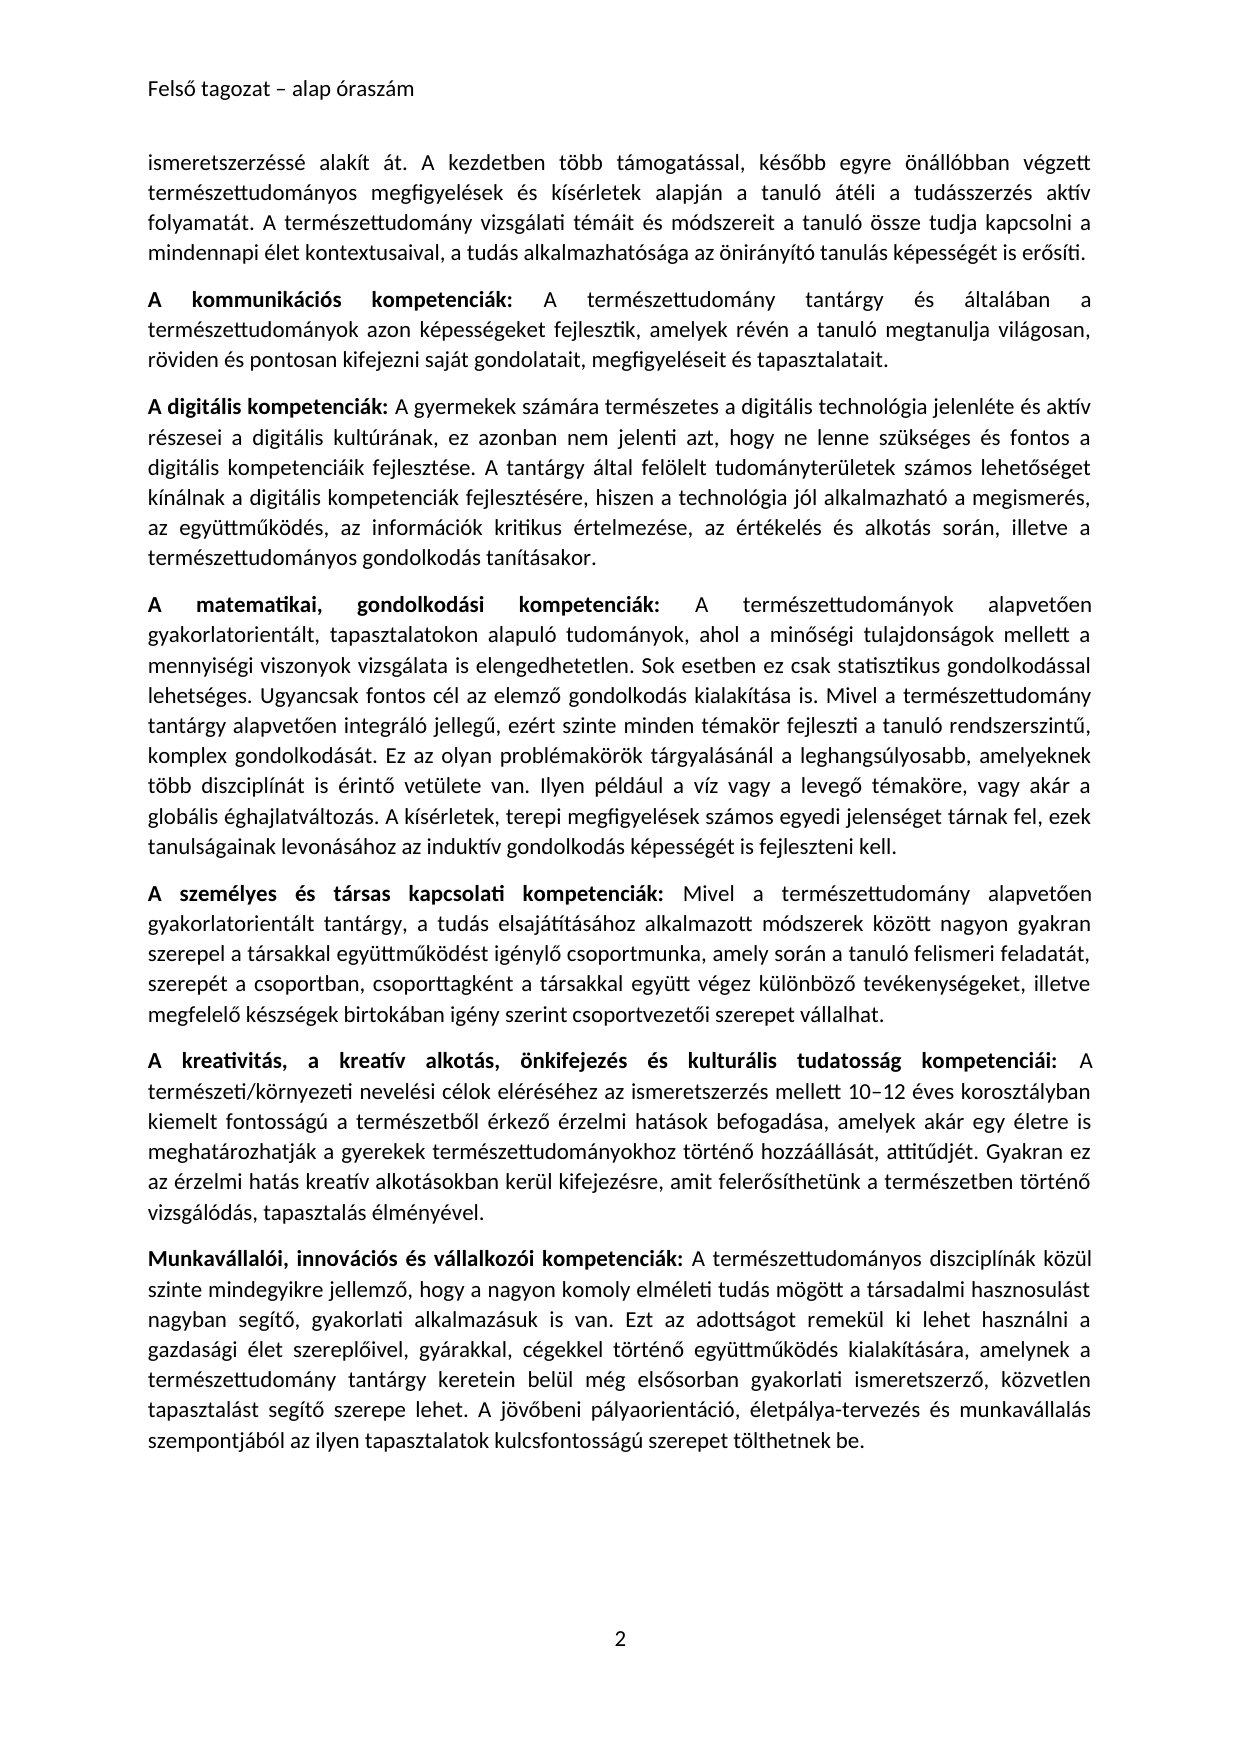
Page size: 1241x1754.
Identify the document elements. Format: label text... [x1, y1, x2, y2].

text A kreativitás, a kreatív alkotás, önkifejezés és kulturális tudatosság kompetenciái: A természeti/környezeti nevelési célok eléréséhez az ismeretszerzés mellett 10–12 éves korosztályban kiemelt fontosságú a természetből érkező érzelmi hatások befogadása, amelyek akár egy életre is meghatározhatják a gyerekek természettudományokhoz történő hozzáállását, attitűdjét. Gyakran ez az érzelmi hatás kreatív alkotásokban kerül kifejezésre, amit felerősíthetünk a természetben történő vizsgálódás, tapasztalás élményével. [148, 1047, 1092, 1226]
text A matematikai, gondolkodási kompetenciák: A természettudományok alapvetően gyakorlatorientált, tapasztalatokon alapuló tudományok, ahol a minőségi tulajdonságok mellett a mennyiségi viszonyok vizsgálata is elengedhetetlen. Sok esetben ez csak statisztikus gondolkodással lehetséges. Ugyancsak fontos cél az elemző gondolkodás kialakítása is. Mivel a természettudomány tantárgy alapvetően integráló jellegű, ezért szinte minden témakör fejleszti a tanuló rendszerszintű, komplex gondolkodását. Ez az olyan problémakörök tárgyalásánál a leghangsúlyosabb, amelyeknek több diszciplínát is érintő vetülete van. Ilyen például a víz vagy a levegő témaköre, vagy akár a globális éghajlatváltozás. A kísérletek, terepi megfigyelések számos egyedi jelenséget tárnak fel, ezek tanulságainak levonásához az induktív gondolkodás képességét is fejleszteni kell. [148, 590, 1092, 860]
text A digitális kompetenciák: A gyermekek számára természetes a digitális technológia jelenléte és aktív részesei a digitális kultúrának, ez azonban nem jelenti azt, hogy ne lenne szükséges és fontos a digitális kompetenciáik fejlesztése. A tantárgy által felölelt tudományterületek számos lehetőséget kínálnak a digitális kompetenciák fejlesztésére, hiszen a technológia jól alkalmazható a megismerés, az együttműködés, az információk kritikus értelmezése, az értékelés és alkotás során, illetve a természettudományos gondolkodás tanításakor. [148, 392, 1092, 572]
text Munkavállalói, innovációs és vállalkozói kompetenciák: A természettudományos diszciplínák közül szinte mindegyikre jellemző, hogy a nagyon komoly elméleti tudás mögött a társadalmi hasznosulást nagyban segítő, gyakorlati alkalmazásuk is van. Ezt az adottságot remekül ki lehet használni a gazdasági élet szereplőivel, gyárakkal, cégekkel történő együttműködés kialakítására, amelynek a természettudomány tantárgy keretein belül még elsősorban gyakorlati ismeretszerző, közvetlen tapasztalást segítő szerepe lehet. A jövőbeni pályaorientáció, életpálya-tervezés és munkavállalás szempontjából az ilyen tapasztalatok kulcsfontosságú szerepet tölthetnek be. [148, 1244, 1092, 1454]
text A személyes és társas kapcsolati kompetenciák: Mivel a természettudomány alapvetően gyakorlatorientált tantárgy, a tudás elsajátításához alkalmazott módszerek között nagyon gyakran szerepel a társakkal együttműködést igénylő csoportmunka, amely során a tanuló felismeri feladatát, szerepét a csoportban, csoporttagként a társakkal együtt végez különböző tevékenységeket, illetve megfelelő készségek birtokában igény szerint csoportvezetői szerepet vállalhat. [148, 879, 1092, 1028]
text A kommunikációs kompetenciák: A természettudomány tantárgy és általában a természettudományok azon képességeket fejlesztik, amelyek révén a tanuló megtanulja világosan, röviden és pontosan kifejezni saját gondolatait, megfigyeléseit és tapasztalatait. [148, 285, 1092, 374]
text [148, 148, 1092, 266]
